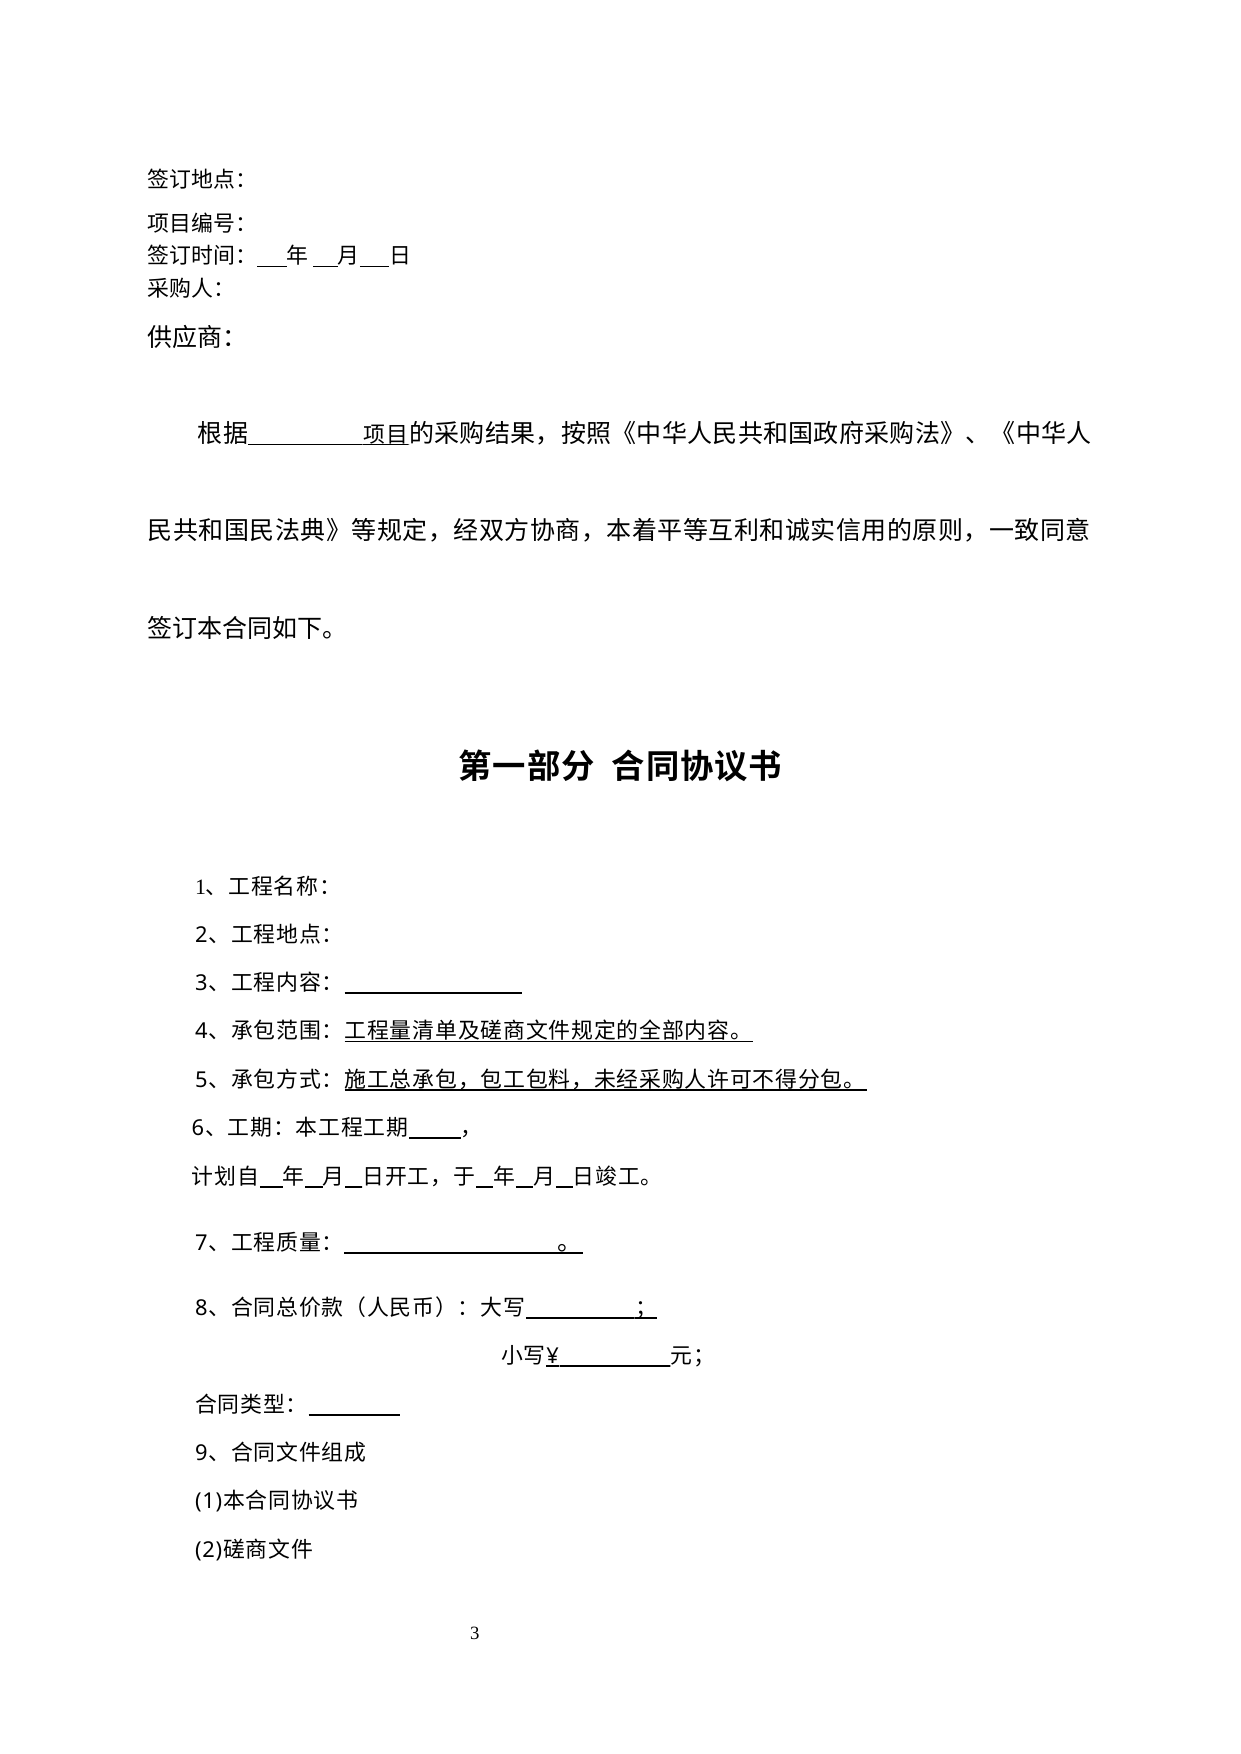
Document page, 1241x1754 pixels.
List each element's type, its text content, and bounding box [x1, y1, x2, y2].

text 5、承包方式：施工总承包，包工包料，未经采购人许可不得分包。 [148, 1062, 1093, 1094]
text 合同类型： [148, 1386, 1093, 1419]
text 第一部分 合同协议书 [148, 732, 1093, 797]
text 计划自 年 月 日开工，于 年 月 日竣工。 [191, 1158, 1093, 1191]
text 根据 项目的采购结果，按照《中华人民共和国政府采购法》、《中华人民共和国民法典》等规定，经双方协商，本着平等互利和诚实信用的原则，一致同意签订本合同如下。 [148, 399, 1093, 659]
list 工程名称： [148, 868, 1093, 901]
text 小写¥ 元； [148, 1338, 1093, 1371]
text 7、工程质量： 。 [148, 1207, 1093, 1272]
text 2、工程地点： [148, 917, 1093, 949]
text 4、承包范围：工程量清单及磋商文件规定的全部内容。 [148, 1013, 1093, 1046]
text 6、工期：本工程工期 ， [191, 1110, 1093, 1142]
subtitle 3、工程内容： [148, 965, 1093, 997]
text (1)本合同协议书 [148, 1483, 1093, 1516]
text 项目编号： [148, 206, 1093, 238]
text 8、合同总价款（人民币）：大写 ； [148, 1290, 1093, 1322]
text (2)磋商文件 [148, 1531, 1093, 1564]
text 签订地点： [148, 162, 1093, 194]
text 采购人： [148, 271, 1093, 303]
text 9、合同文件组成 [148, 1435, 1093, 1467]
text 签订时间： 年 月 日 [148, 238, 1093, 271]
text 供应商： [148, 303, 1093, 368]
